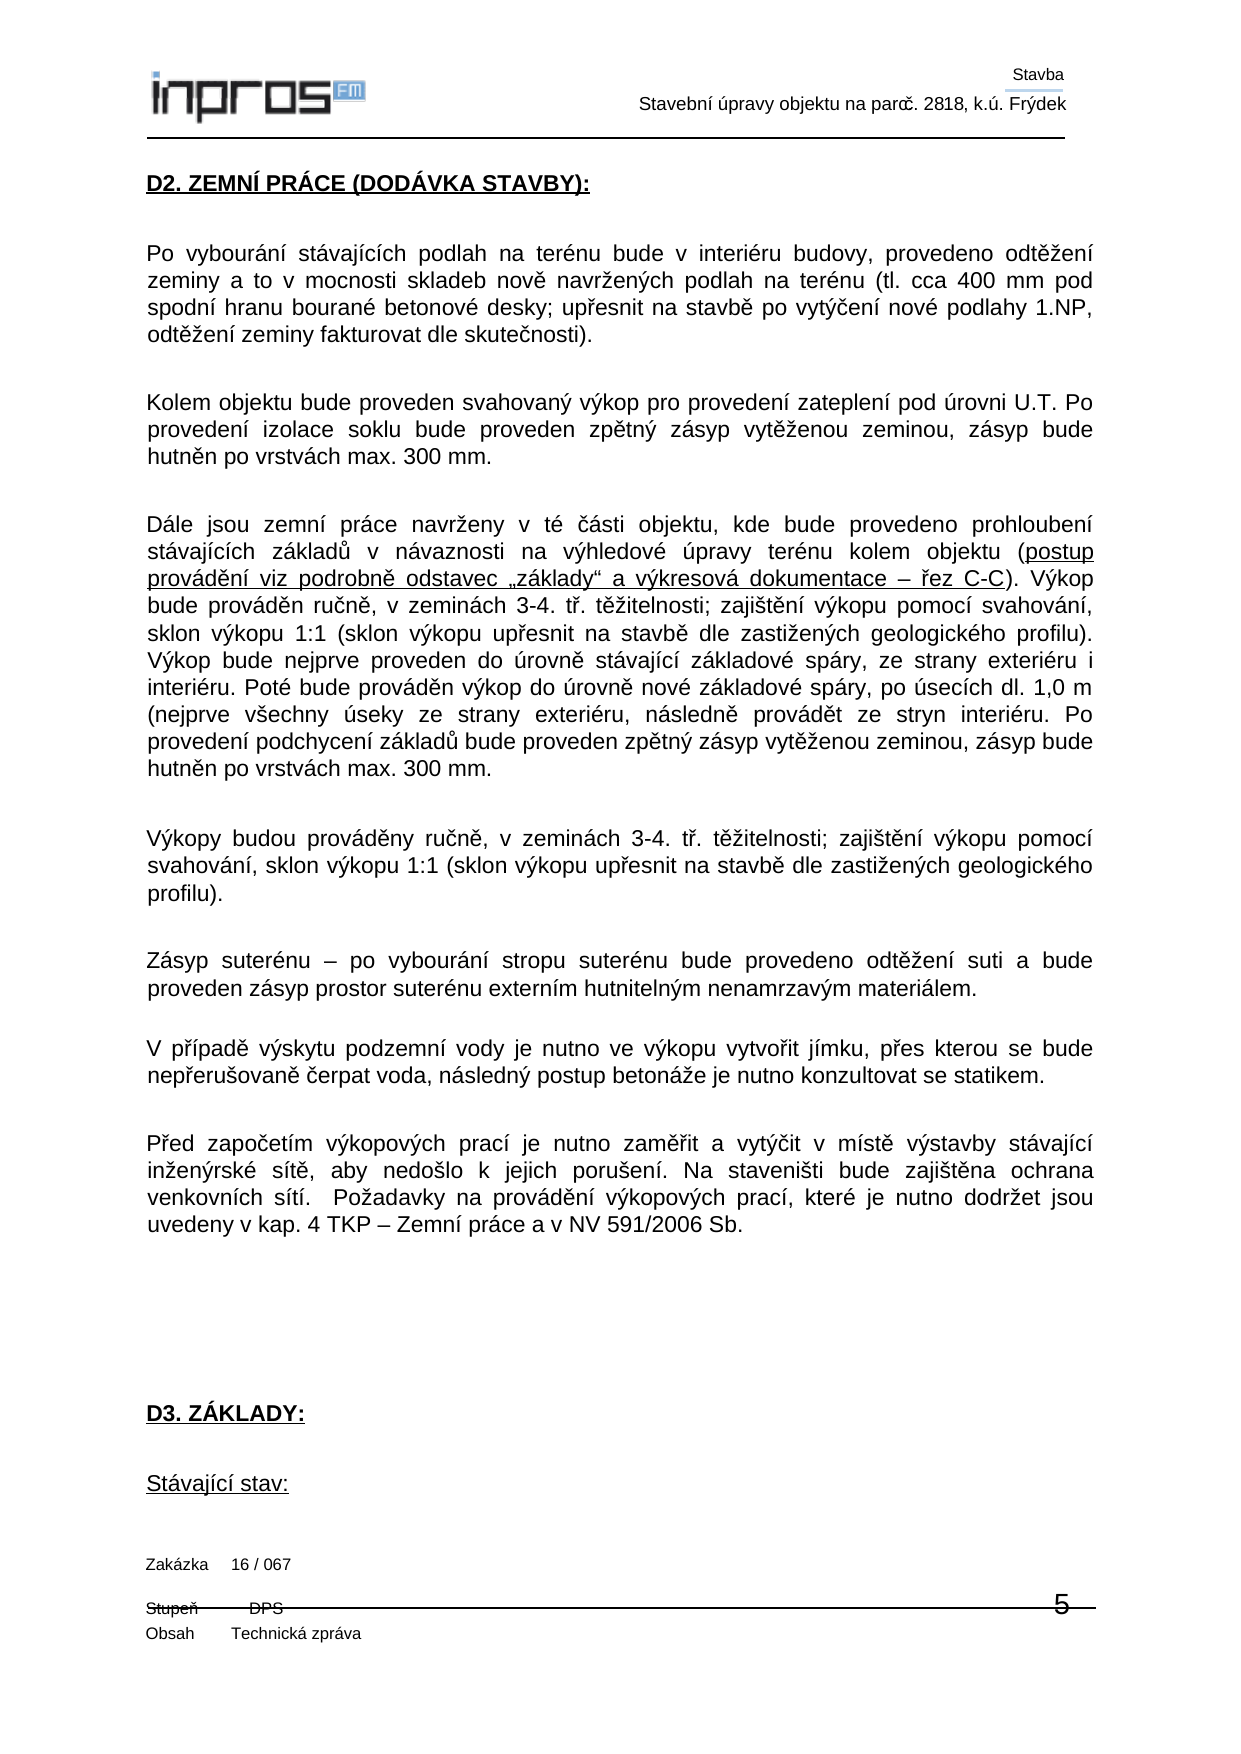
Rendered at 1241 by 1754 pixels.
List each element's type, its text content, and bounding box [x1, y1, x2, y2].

text Dále jsou zemní práce navrženy v té části objektu, kde bude provedeno prohloubení stávajících základů v návaznosti na výhledové úpravy terénu kolem objektu (postup provádění viz podrobně odstavec „základy“ a výkresová dokumentace – řez C-C). Výkop bude prováděn ručně, v zeminách 3-4. tř. těžitelnosti; zajištění výkopu pomocí svahování, sklon výkopu 1:1 (sklon výkopu upřesnit na stavbě dle zastižených geologického profilu). Výkop bude nejprve proveden do úrovně stávající základové spáry, ze strany exteriéru i interiéru. Poté bude prováděn výkop do úrovně nové základové spáry, po úsecích dl. 1,0 m (nejprve všechny úseky ze strany exteriéru, následně provádět ze stryn interiéru. Po provedení podchycení základů bude proveden zpětný zásyp vytěženou zeminou, zásyp bude hutněn po vrstvách max. 300 mm. [146, 511, 1094, 781]
text Zásyp suterénu – po vybourání stropu suterénu bude provedeno odtěžení suti a bude proveden zásyp prostor suterénu externím hutnitelným nenamrzavým materiálem. [146, 947, 1094, 1001]
text Stávající stav: [146, 1470, 1095, 1497]
text Výkopy budou prováděny ručně, v zeminách 3-4. tř. těžitelnosti; zajištění výkopu pomocí svahování, sklon výkopu 1:1 (sklon výkopu upřesnit na stavbě dle zastižených geologického profilu). [146, 825, 1094, 906]
text D2. ZEMNÍ PRÁCE (DODÁVKA STAVBY): [146, 169, 1094, 196]
text Po vybourání stávajících podlah na terénu bude v interiéru budovy, provedeno odtěžení zeminy a to v mocnosti skladeb nově navržených podlah na terénu (tl. cca 400 mm pod spodní hranu bourané betonové desky; upřesnit na stavbě po vytýčení nové podlahy 1.NP, odtěžení zeminy fakturovat dle skutečnosti). [146, 240, 1094, 347]
text D3. ZÁKLADY: [146, 1400, 1094, 1426]
picture [143, 70, 376, 127]
text Před započetím výkopových prací je nutno zaměřit a vytýčit v místě výstavby stávající inženýrské sítě, aby nedošlo k jejich porušení. Na staveništi bude zajištěna ochrana venkovních sítí. Požadavky na provádění výkopových prací, které je nutno dodržet jsou uvedeny v kap. 4 TKP – Zemní práce a v NV 591/2006 Sb. [146, 1130, 1094, 1237]
text V případě výskytu podzemní vody je nutno ve výkopu vytvořit jímku, přes kterou se bude nepřerušovaně čerpat voda, následný postup betonáže je nutno konzultovat se statikem. [146, 1034, 1094, 1088]
text Kolem objektu bude proveden svahovaný výkop pro provedení zateplení pod úrovni U.T. Po provedení izolace soklu bude proveden zpětný zásyp vytěženou zeminou, zásyp bude hutněn po vrstvách max. 300 mm. [146, 389, 1094, 469]
